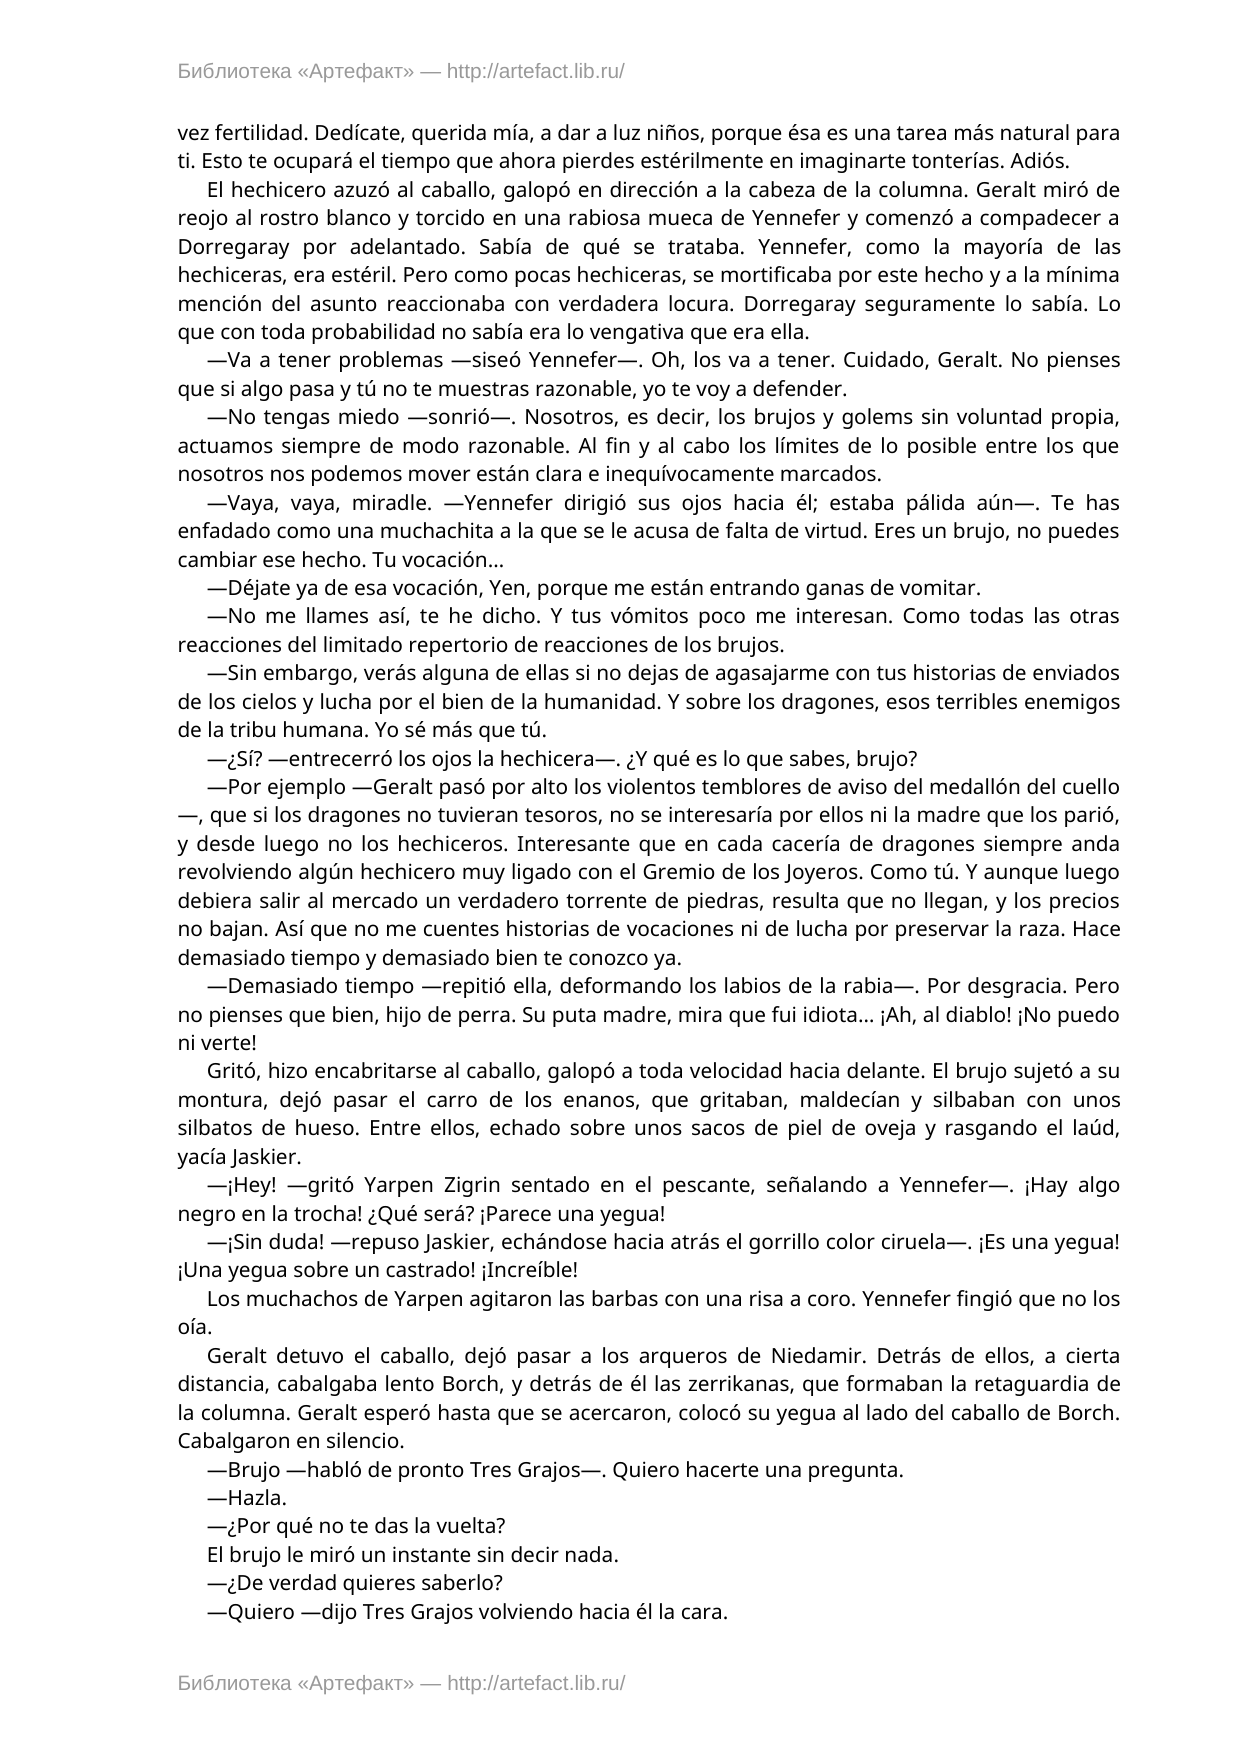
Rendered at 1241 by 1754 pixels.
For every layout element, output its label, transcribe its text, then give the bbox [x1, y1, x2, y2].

text —No me llames así, te he dicho. Y tus vómitos poco me interesan. Como todas las otras reacciones del limitado repertorio de reacciones de los brujos. [177, 602, 1122, 658]
text —Brujo —habló de pronto Tres Grajos—. Quiero hacerte una pregunta. [177, 1455, 1122, 1483]
text —¡Hey! —gritó Yarpen Zigrin sentado en el pescante, señalando a Yennefer—. ¡Hay algo negro en la trocha! ¿Qué será? ¡Parece una yegua! [177, 1170, 1122, 1227]
text El hechicero azuzó al caballo, galopó en dirección a la cabeza de la columna. Geralt miró de reojo al rostro blanco y torcido en una rabiosa mueca de Yennefer y comenzó a compadecer a Dorregaray por adelantado. Sabía de qué se trataba. Yennefer, como la mayoría de las hechiceras, era estéril. Pero como pocas hechiceras, se mortificaba por este hecho y a la mínima mención del asunto reaccionaba con verdadera locura. Dorregaray seguramente lo sabía. Lo que con toda probabilidad no sabía era lo vengativa que era ella. [177, 175, 1122, 346]
text Geralt detuvo el caballo, dejó pasar a los arqueros de Niedamir. Detrás de ellos, a cierta distancia, cabalgaba lento Borch, y detrás de él las zerrikanas, que formaban la retaguardia de la columna. Geralt esperó hasta que se acercaron, colocó su yegua al lado del caballo de Borch. Cabalgaron en silencio. [177, 1341, 1122, 1455]
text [177, 118, 1122, 175]
text —Demasiado tiempo —repitió ella, deformando los labios de la rabia—. Por desgracia. Pero no pienses que bien, hijo de perra. Su puta madre, mira que fui idiota… ¡Ah, al diablo! ¡No puedo ni verte! [177, 971, 1122, 1057]
text —Vaya, vaya, miradle. —Yennefer dirigió sus ojos hacia él; estaba pálida aún—. Te has enfadado como una muchachita a la que se le acusa de falta de virtud. Eres un brujo, no puedes cambiar ese hecho. Tu vocación… [177, 488, 1122, 573]
text —Sin embargo, verás alguna de ellas si no dejas de agasajarme con tus historias de enviados de los cielos y lucha por el bien de la humanidad. Y sobre los dragones, esos terribles enemigos de la tribu humana. Yo sé más que tú. [177, 658, 1122, 744]
text —No tengas miedo —sonrió—. Nosotros, es decir, los brujos y golems sin voluntad propia, actuamos siempre de modo razonable. Al fin y al cabo los límites de lo posible entre los que nosotros nos podemos mover están clara e inequívocamente marcados. [177, 402, 1122, 488]
text —Hazla. [177, 1483, 1122, 1512]
text —¡Sin duda! —repuso Jaskier, echándose hacia atrás el gorrillo color ciruela—. ¡Es una yegua! ¡Una yegua sobre un castrado! ¡Increíble! [177, 1227, 1122, 1284]
text —¿Sí? —entrecerró los ojos la hechicera—. ¿Y qué es lo que sabes, brujo? [177, 744, 1122, 772]
text —Déjate ya de esa vocación, Yen, porque me están entrando ganas de vomitar. [177, 573, 1122, 602]
text —Por ejemplo —Geralt pasó por alto los violentos temblores de aviso del medallón del cuello—, que si los dragones no tuvieran tesoros, no se interesaría por ellos ni la madre que los parió, y desde luego no los hechiceros. Interesante que en cada cacería de dragones siempre anda revolviendo algún hechicero muy ligado con el Gremio de los Joyeros. Como tú. Y aunque luego debiera salir al mercado un verdadero torrente de piedras, resulta que no llegan, y los precios no bajan. Así que no me cuentes historias de vocaciones ni de lucha por preservar la raza. Hace demasiado tiempo y demasiado bien te conozco ya. [177, 772, 1122, 971]
text —¿Por qué no te das la vuelta? [177, 1512, 1122, 1540]
text —¿De verdad quieres saberlo? [177, 1568, 1122, 1597]
text Los muchachos de Yarpen agitaron las barbas con una risa a coro. Yennefer fingió que no los oía. [177, 1284, 1122, 1341]
text —Quiero —dijo Tres Grajos volviendo hacia él la cara. [177, 1597, 1122, 1625]
text El brujo le miró un instante sin decir nada. [177, 1540, 1122, 1568]
text —Va a tener problemas —siseó Yennefer—. Oh, los va a tener. Cuidado, Geralt. No pienses que si algo pasa y tú no te muestras razonable, yo te voy a defender. [177, 346, 1122, 402]
text Gritó, hizo encabritarse al caballo, galopó a toda velocidad hacia delante. El brujo sujetó a su montura, dejó pasar el carro de los enanos, que gritaban, maldecían y silbaban con unos silbatos de hueso. Entre ellos, echado sobre unos sacos de piel de oveja y rasgando el laúd, yacía Jaskier. [177, 1057, 1122, 1170]
